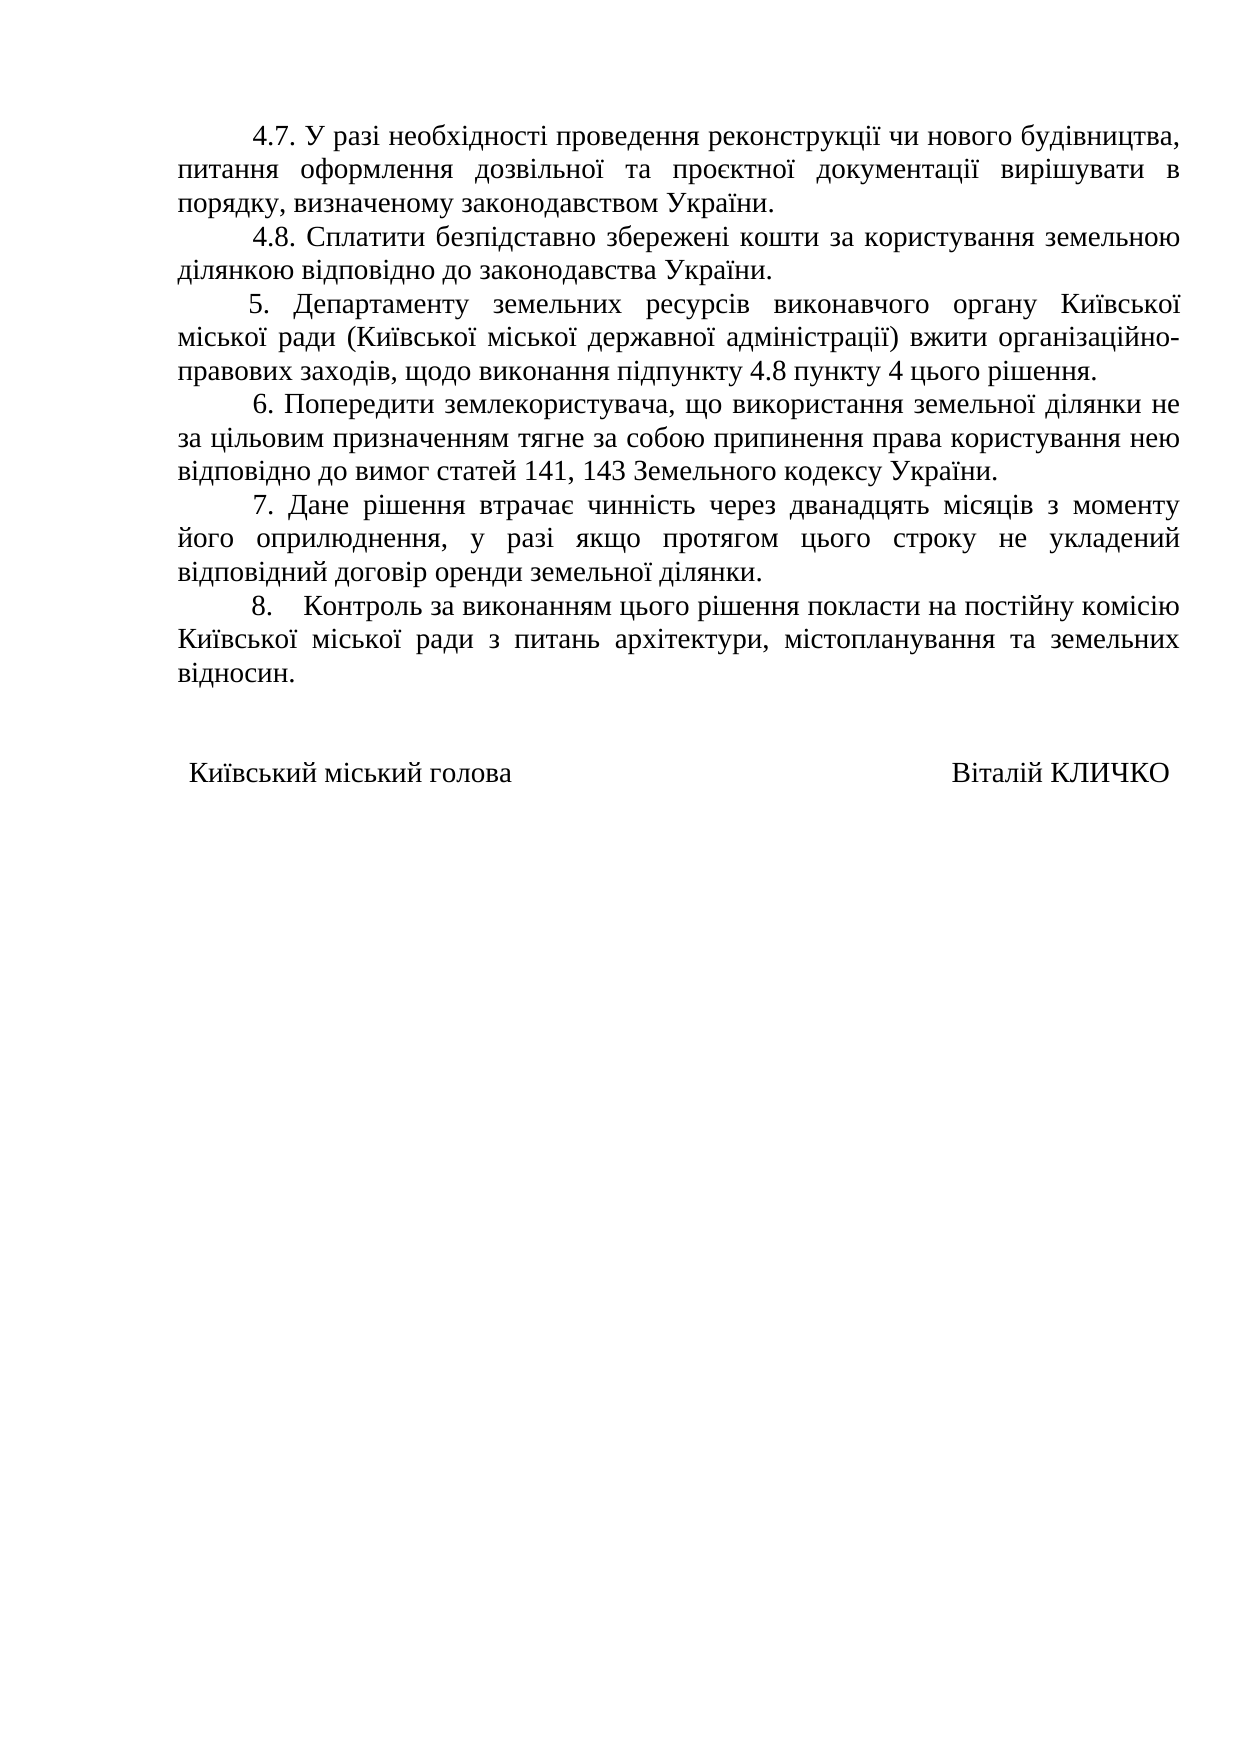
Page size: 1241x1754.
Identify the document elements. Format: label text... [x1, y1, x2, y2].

text 8. Контроль за виконанням цього рішення покласти на постійну комісію Київської міської ради з питань архітектури, містопланування та земельних відносин. [177, 588, 1181, 688]
text 7. Дане рішення втрачає чинність через дванадцять місяців з моменту його оприлюднення, у разі якщо протягом цього строку не укладений відповідний договір оренди земельної ділянки. [177, 487, 1181, 588]
text 5. Департаменту земельних ресурсів виконавчого органу Київської міської ради (Київської міської державної адміністрації) вжити організаційно-правових заходів, щодо виконання підпункту 4.8 пункту 4 цього рішення. [177, 286, 1181, 386]
text 6. Попередити землекористувача, що використання земельної ділянки не за цільовим призначенням тягне за собою припинення права користування нею відповідно до вимог статей 141, 143 Земельного кодексу України. [177, 386, 1181, 487]
table_header Київський міський голова [177, 755, 679, 789]
table_header Віталій КЛИЧКО [679, 755, 1181, 789]
text 4.7. У разі необхідності проведення реконструкції чи нового будівництва, питання оформлення дозвільної та проєктної документації вирішувати в порядку, визначеному законодавством України. [177, 118, 1181, 219]
text 4.8. Сплатити безпідставно збережені кошти за користування земельною ділянкою відповідно до законодавства України. [177, 219, 1181, 286]
